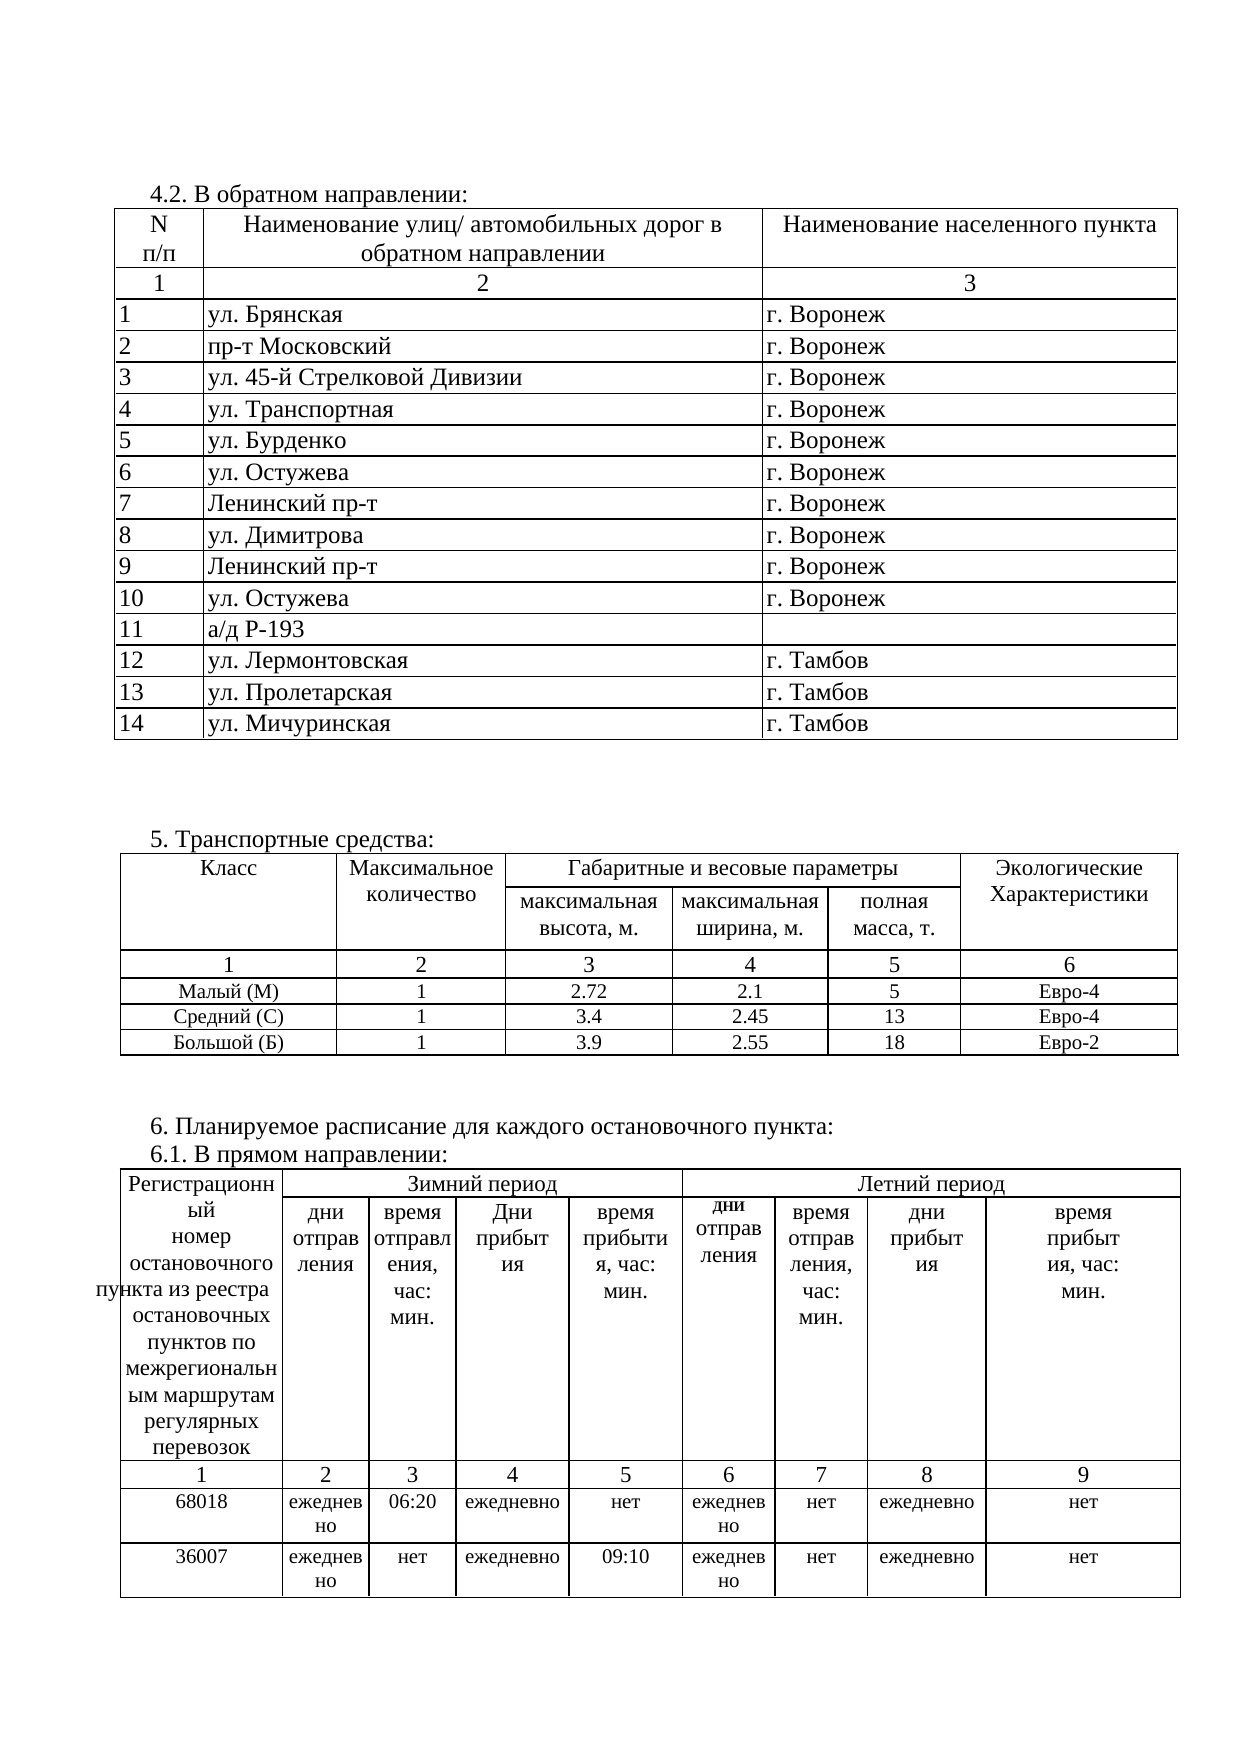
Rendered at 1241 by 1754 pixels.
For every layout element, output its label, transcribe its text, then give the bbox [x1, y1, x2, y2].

table_cell ул. Бурденко [204, 426, 762, 455]
table_cell 6 [115, 456, 203, 487]
table_cell Евро-4 [961, 979, 1177, 1003]
text 4.2. В обратном направлении: [150, 179, 1090, 207]
table_cell Ленинский пр-т [204, 551, 762, 581]
table_cell Ленинский пр-т [204, 488, 762, 518]
table_cell пр-т Московский [204, 331, 762, 361]
table_header Зимний период [283, 1170, 682, 1196]
table_cell 3 [506, 951, 672, 977]
table_cell 3.9 [506, 1030, 672, 1054]
table_cell время прибыт ия, час: мин. [987, 1198, 1180, 1460]
table_cell 4 [115, 394, 203, 424]
table_cell г. Тамбов [763, 676, 1177, 707]
table_cell 68018 [121, 1489, 282, 1542]
table_cell ежедневно [868, 1489, 985, 1542]
table_cell 1 [115, 268, 203, 298]
table_cell время отправ ления, час: мин. [776, 1198, 867, 1460]
table_cell 4 [457, 1461, 568, 1488]
table_header Класс [121, 854, 336, 949]
table_cell ежедневно [868, 1544, 985, 1596]
table_cell нет [776, 1544, 867, 1596]
table_cell г. Воронеж [763, 518, 1177, 550]
table_header Максимальное количество [337, 854, 505, 949]
table_cell 2 [204, 268, 762, 298]
table_cell г. Воронеж [763, 298, 1177, 329]
table_cell 3.4 [506, 1005, 672, 1028]
table_cell 2.55 [673, 1030, 827, 1054]
table_cell ул. Транспортная [204, 394, 762, 424]
table_cell ул. Остужева [204, 583, 762, 613]
table_cell 10 [115, 582, 203, 613]
table_cell 2.45 [673, 1005, 827, 1028]
table_cell ежедневно [457, 1544, 568, 1596]
table_cell ежедневно [683, 1489, 774, 1542]
table_cell 8 [868, 1461, 985, 1488]
table_cell нет [776, 1489, 867, 1542]
table_header Габаритные и весовые параметры [506, 854, 960, 886]
table_cell дни отправ ления [283, 1198, 368, 1460]
table_cell г. Тамбов [763, 707, 1177, 738]
table_cell 2 [283, 1461, 368, 1488]
table_cell 1 [121, 1461, 282, 1488]
table_cell 9 [987, 1461, 1180, 1488]
table_cell 1 [115, 299, 203, 329]
table_cell г. Воронеж [763, 550, 1177, 581]
table_cell максимальная ширина, м. [673, 888, 827, 949]
table_cell ул. 45-й Стрелковой Дивизии [204, 363, 762, 392]
table_cell 1 [121, 951, 336, 977]
table_cell 3 [370, 1461, 455, 1488]
table_cell время прибыти я, час: мин. [570, 1198, 682, 1460]
table_cell 09:10 [570, 1544, 682, 1596]
table_header Наименование улиц/ автомобильных дорог в обратном направлении [204, 209, 762, 267]
table_cell 5 [829, 979, 960, 1003]
table_header Летний период [683, 1170, 1180, 1196]
table_cell 3 [763, 267, 1177, 298]
table_cell 1 [337, 979, 505, 1003]
table_cell 7 [115, 488, 203, 518]
table_cell ул. Остужева [204, 457, 762, 487]
table_cell г. Воронеж [763, 581, 1177, 613]
table_cell Малый (М) [121, 979, 336, 1003]
table_cell 06:20 [370, 1489, 455, 1542]
table_cell 1 [337, 1030, 505, 1054]
table_header N п/п [115, 209, 203, 267]
table_cell ул. Мичуринская [204, 709, 762, 738]
table_cell 14 [115, 708, 203, 738]
table_cell г. Воронеж [763, 393, 1177, 424]
table_cell 9 [115, 551, 203, 581]
table_cell нет [370, 1544, 455, 1596]
table_cell дни прибыт ия [868, 1198, 985, 1460]
table_cell Евро-2 [961, 1030, 1177, 1054]
table_cell полная масса, т. [829, 888, 960, 949]
table_cell Дни прибыт ия [457, 1198, 568, 1460]
table_cell а/д Р-193 [204, 614, 762, 644]
table_cell ежедневно [283, 1544, 368, 1596]
table_cell 2.72 [506, 979, 672, 1003]
table_cell 5 [570, 1461, 682, 1488]
table_cell 8 [115, 519, 203, 550]
text 6. Планируемое расписание для каждого остановочного пункта: [150, 1111, 1090, 1139]
table_cell 5 [829, 951, 960, 977]
table_cell ул. Пролетарская [204, 677, 762, 707]
table_cell 3 [115, 362, 203, 392]
table_cell ежедневно [683, 1544, 774, 1596]
table_cell 12 [115, 645, 203, 676]
table_cell 2 [337, 951, 505, 977]
table_cell [763, 613, 1177, 644]
table_header Наименование населенного пункта [763, 209, 1177, 267]
table_cell нет [987, 1489, 1180, 1542]
table_cell максимальная высота, м. [506, 888, 672, 949]
table_cell 6 [683, 1461, 774, 1488]
table_cell Средний (С) [121, 1005, 336, 1028]
table_cell 1 [337, 1005, 505, 1028]
table_cell ул. Димитрова [204, 520, 762, 550]
table_cell г. Воронеж [763, 487, 1177, 518]
table_cell г. Воронеж [763, 424, 1177, 455]
table_cell ежедневно [283, 1489, 368, 1542]
table_cell ДНИ отправ ления [683, 1198, 774, 1460]
table_cell 4 [673, 951, 827, 977]
table_cell 11 [115, 614, 203, 644]
table_cell ул. Лермонтовская [204, 646, 762, 676]
table_cell 36007 [121, 1544, 282, 1596]
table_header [121, 1170, 282, 1460]
table_cell г. Воронеж [763, 455, 1177, 487]
table_cell Евро-4 [961, 1005, 1177, 1028]
table_header Экологические Характеристики [961, 854, 1177, 949]
table_cell Большой (Б) [121, 1030, 336, 1054]
table_cell время отправл ения, час: мин. [370, 1198, 455, 1460]
table_cell г. Воронеж [763, 361, 1177, 392]
table_cell 6 [961, 951, 1177, 977]
table_cell ул. Брянская [204, 300, 762, 329]
table_cell г. Тамбов [763, 644, 1177, 676]
table_cell г. Воронеж [763, 330, 1177, 361]
table_cell 5 [115, 425, 203, 455]
table_cell нет [570, 1489, 682, 1542]
table_cell 13 [829, 1005, 960, 1028]
table_cell 7 [776, 1461, 867, 1488]
table_cell 13 [115, 677, 203, 707]
table_cell нет [987, 1544, 1180, 1596]
text 6.1. В прямом направлении: [150, 1139, 1090, 1168]
table_cell 2 [115, 331, 203, 361]
table_cell 18 [829, 1030, 960, 1054]
text 5. Транспортные средства: [150, 824, 1090, 853]
table_cell 2.1 [673, 979, 827, 1003]
table_cell ежедневно [457, 1489, 568, 1542]
